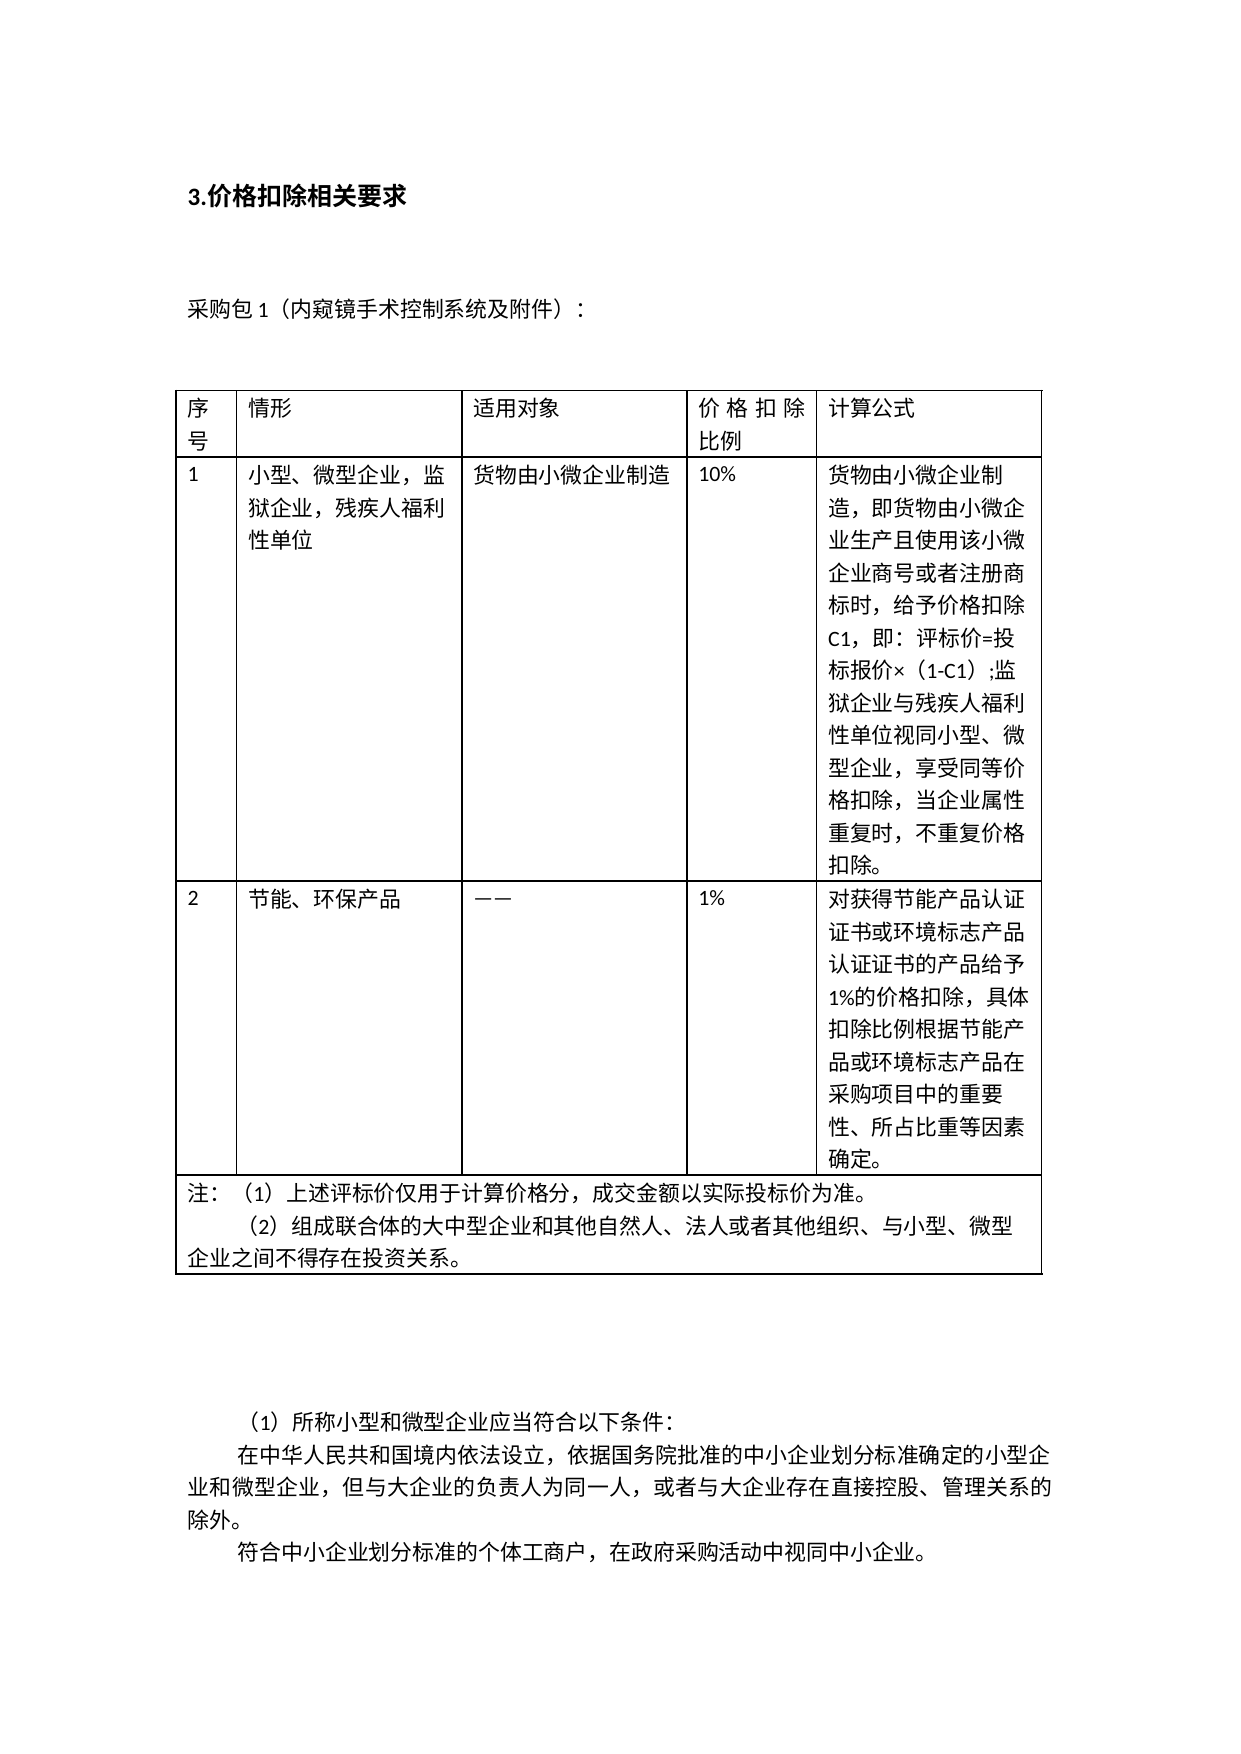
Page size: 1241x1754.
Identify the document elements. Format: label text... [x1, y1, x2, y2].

table_header 序号 [177, 391, 236, 456]
table_cell 小型、微型企业，监狱企业，残疾人福利性单位 [237, 458, 461, 880]
table_cell 10% [688, 458, 816, 880]
text 3.价格扣除相关要求 [187, 162, 1053, 227]
table_cell —— [463, 882, 686, 1174]
text （1）所称小型和微型企业应当符合以下条件： [187, 1405, 1053, 1437]
table_cell 1 [177, 458, 236, 880]
table_header 情形 [237, 391, 461, 456]
table_header 计算公式 [817, 391, 1041, 456]
text 在中华人民共和国境内依法设立，依据国务院批准的中小企业划分标准确定的小型企业和微型企业，但与大企业的负责人为同一人，或者与大企业存在直接控股、管理关系的除外。 [187, 1437, 1053, 1535]
table_cell 2 [177, 882, 236, 1174]
table_cell 货物由小微企业制造 [463, 458, 686, 880]
table_cell 对获得节能产品认证证书或环境标志产品认证证书的产品给予1%的价格扣除，具体扣除比例根据节能产品或环境标志产品在采购项目中的重要性、所占比重等因素确定。 [817, 882, 1041, 1174]
text 采购包1（内窥镜手术控制系统及附件）： [187, 292, 1053, 324]
table_header 价格扣除比例 [688, 391, 816, 456]
table_cell 注：（1）上述评标价仅用于计算价格分，成交金额以实际投标价为准。 （2）组成联合体的大中型企业和其他自然人、法人或者其他组织、与小型、微型企业之间不得存在投资关系。 [177, 1176, 1041, 1273]
table_header 适用对象 [463, 391, 686, 456]
table_cell 货物由小微企业制造，即货物由小微企业生产且使用该小微企业商号或者注册商标时，给予价格扣除C1，即：评标价=投标报价×（1-C1）;监狱企业与残疾人福利性单位视同小型、微型企业，享受同等价格扣除，当企业属性重复时，不重复价格扣除。 [817, 458, 1041, 880]
text 符合中小企业划分标准的个体工商户，在政府采购活动中视同中小企业。 [187, 1535, 1053, 1567]
table_cell 节能、环保产品 [237, 882, 461, 1174]
table_cell 1% [688, 882, 816, 1174]
